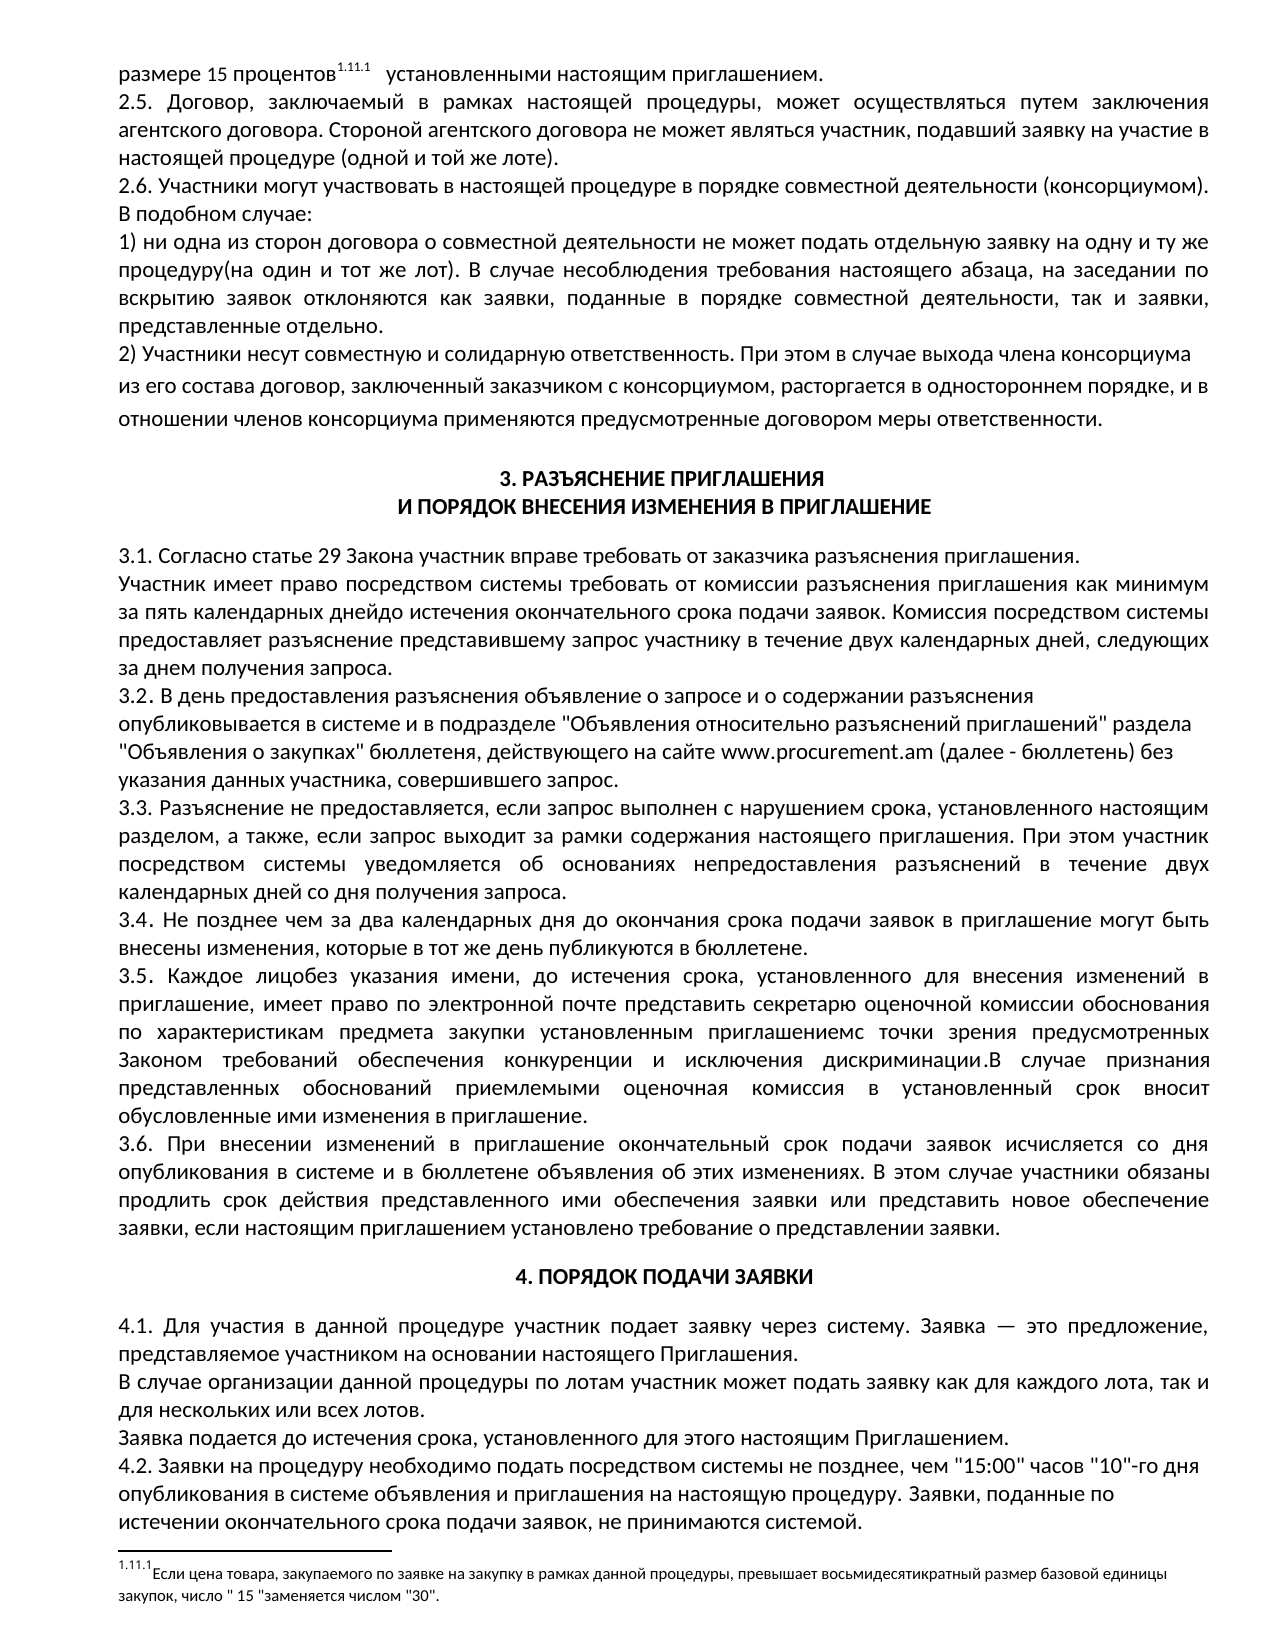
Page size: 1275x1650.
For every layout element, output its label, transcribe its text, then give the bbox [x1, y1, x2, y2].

text 3.5․ Каждое лицобез указания имени, до истечения срока, установленного для внесения изменений в приглашение, имеет право по электронной почте представить секретарю оценочной комиссии обоснования по характеристикам предмета закупки установленным приглашениемс точки зрения предусмотренных Законом требований обеспечения конкуренции и исключения дискриминации.В случае признания представленных обоснований приемлемыми оценочная комиссия в установленный срок вносит обусловленные ими изменения в приглашение. [118, 961, 1211, 1129]
text 1) ни одна из сторон договора о совместной деятельности не может подать отдельную заявку на одну и ту же процедуру(на один и тот же лот). В случае несоблюдения требования настоящего абзаца, на заседании по вскрытию заявок отклоняются как заявки, поданные в порядке совместной деятельности, так и заявки, представленные отдельно. [118, 227, 1211, 339]
text 3.3. Разъяснение не предоставляется, если запрос выполнен с нарушением срока, установленного настоящим разделом, а также, если запрос выходит за рамки содержания настоящего приглашения. При этом участник посредством системы уведомляется об основаниях непредоставления разъяснений в течение двух календарных дней со дня получения запроса. [118, 793, 1211, 905]
text 2.6. Участники могут участвовать в настоящей процедуре в порядке совместной деятельности (консорциумом). [118, 171, 1211, 199]
text 4. ПОРЯДОК ПОДАЧИ ЗАЯВКИ [118, 1262, 1211, 1290]
text 3.1. Согласно статье 29 Закона участник вправе требовать от заказчика разъяснения приглашения. [118, 541, 1211, 569]
text В случае организации данной процедуры по лотам участник может подать заявку как для каждого лота, так и для нескольких или всех лотов. [118, 1367, 1211, 1423]
text 2) Участники несут совместную и солидарную ответственность. При этом в случае выхода члена консорциума из его состава договор, заключенный заказчиком с консорциумом, расторгается в одностороннем порядке, и в отношении членов консорциума применяются предусмотренные договором меры ответственности. [118, 339, 1211, 432]
text 4.2. Заявки на процедуру необходимо подать посредством системы не позднее, чем "15:00" часов "10"-го дня опубликования в системе объявления и приглашения на настоящую процедуру. Заявки, поданные по истечении окончательного срока подачи заявок, не принимаются системой. [118, 1451, 1211, 1535]
text Участник имеет право посредством системы требовать от комиссии разъяснения приглашения как минимум за пять календарных днейдо истечения окончательного срока подачи заявок. Комиссия посредством системы предоставляет разъяснение представившему запрос участнику в течение двух календарных дней, следующих за днем получения запроса. [118, 569, 1211, 681]
text 3. РАЗЪЯСНЕНИЕ ПРИГЛАШЕНИЯ И ПОРЯДОК ВНЕСЕНИЯ ИЗМЕНЕНИЯ В ПРИГЛАШЕНИЕ [118, 464, 1211, 520]
text В подобном случае: [118, 199, 1211, 227]
text 3.2․ В день предоставления разъяснения объявление о запросе и о содержании разъяснения опубликовывается в системе и в подразделе "Объявления относительно разъяснений приглашений" раздела "Объявления о закупках" бюллетеня, действующего на сайте www.procurement.am (далее - бюллетень) без указания данных участника, совершившего запрос. [118, 681, 1211, 793]
text 2.5. Договор, заключаемый в рамках настоящей процедуры, может осуществляться путем заключения агентского договора. Стороной агентского договора не может являться участник, подавший заявку на участие в настоящей процедуре (одной и той же лоте). [118, 87, 1211, 171]
list Заявка подается до истечения срока, установленного для этого настоящим Приглашением. [118, 1423, 1211, 1451]
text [118, 59, 1211, 87]
text 4.1. Для участия в данной процедуре участник подает заявку через систему. Заявка — это предложение, представляемое участником на основании настоящего Приглашения. [118, 1311, 1211, 1367]
text 3.4․ Не позднее чем за два календарных дня до окончания срока подачи заявок в приглашение могут быть внесены изменения, которые в тот же день публикуются в бюллетене. [118, 905, 1211, 961]
text 3.6. При внесении изменений в приглашение окончательный срок подачи заявок исчисляется со дня опубликования в системе и в бюллетене объявления об этих изменениях. В этом случае участники обязаны продлить срок действия представленного ими обеспечения заявки или представить новое обеспечение заявки, если настоящим приглашением установлено требование о представлении заявки. [118, 1129, 1211, 1241]
